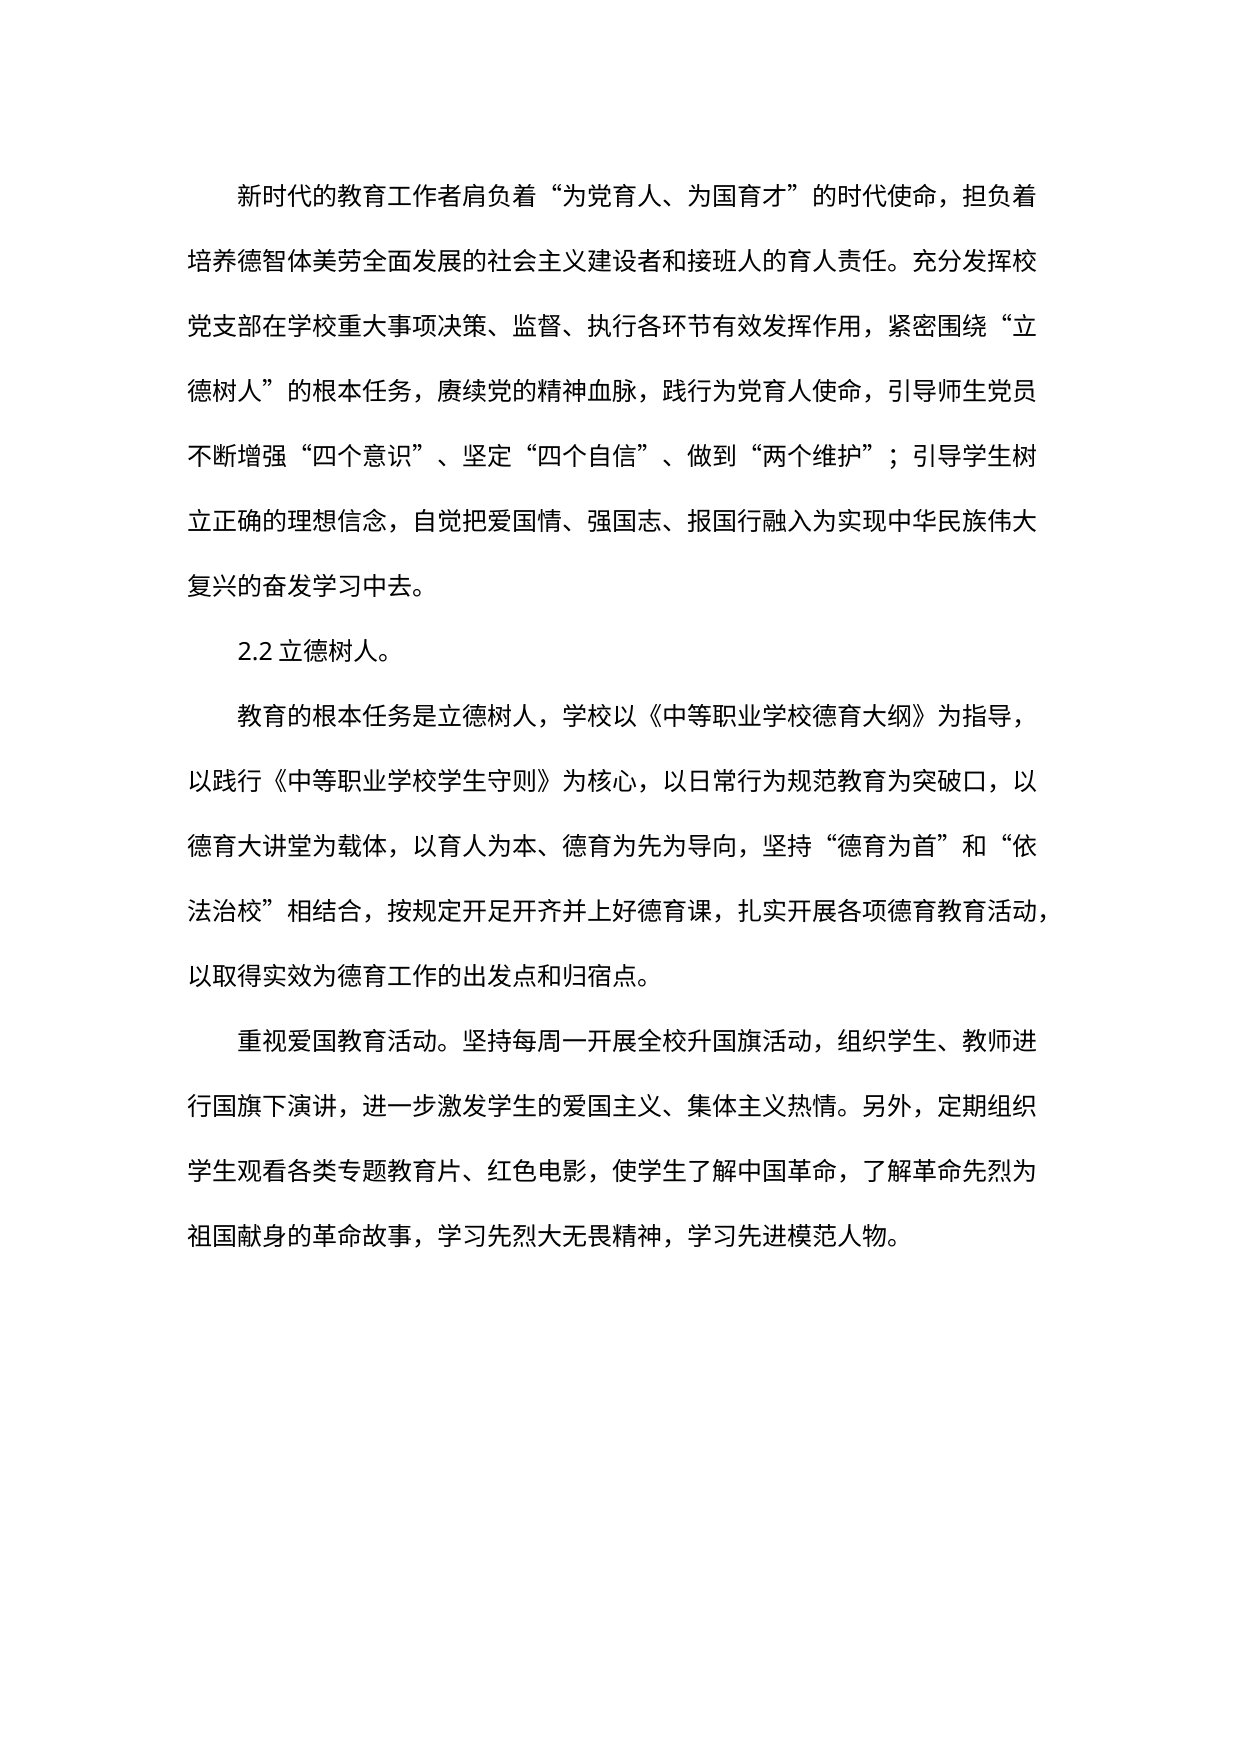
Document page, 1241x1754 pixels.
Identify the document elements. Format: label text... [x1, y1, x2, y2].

text 教育的根本任务是立德树人，学校以《中等职业学校德育大纲》为指导，以践行《中等职业学校学生守则》为核心，以日常行为规范教育为突破口，以德育大讲堂为载体，以育人为本、德育为先为导向，坚持“德育为首”和“依法治校”相结合，按规定开足开齐并上好德育课，扎实开展各项德育教育活动，以取得实效为德育工作的出发点和归宿点。 [187, 682, 1053, 1007]
text 2.2立德树人。 [187, 617, 1053, 682]
text 新时代的教育工作者肩负着“为党育人、为国育才”的时代使命，担负着培养德智体美劳全面发展的社会主义建设者和接班人的育人责任。充分发挥校党支部在学校重大事项决策、监督、执行各环节有效发挥作用，紧密围绕“立德树人”的根本任务，赓续党的精神血脉，践行为党育人使命，引导师生党员不断增强“四个意识”、坚定“四个自信”、做到“两个维护”；引导学生树立正确的理想信念，自觉把爱国情、强国志、报国行融入为实现中华民族伟大复兴的奋发学习中去。 [187, 162, 1053, 617]
text 重视爱国教育活动。坚持每周一开展全校升国旗活动，组织学生、教师进行国旗下演讲，进一步激发学生的爱国主义、集体主义热情。另外，定期组织学生观看各类专题教育片、红色电影，使学生了解中国革命，了解革命先烈为祖国献身的革命故事，学习先烈大无畏精神，学习先进模范人物。 [187, 1007, 1053, 1267]
